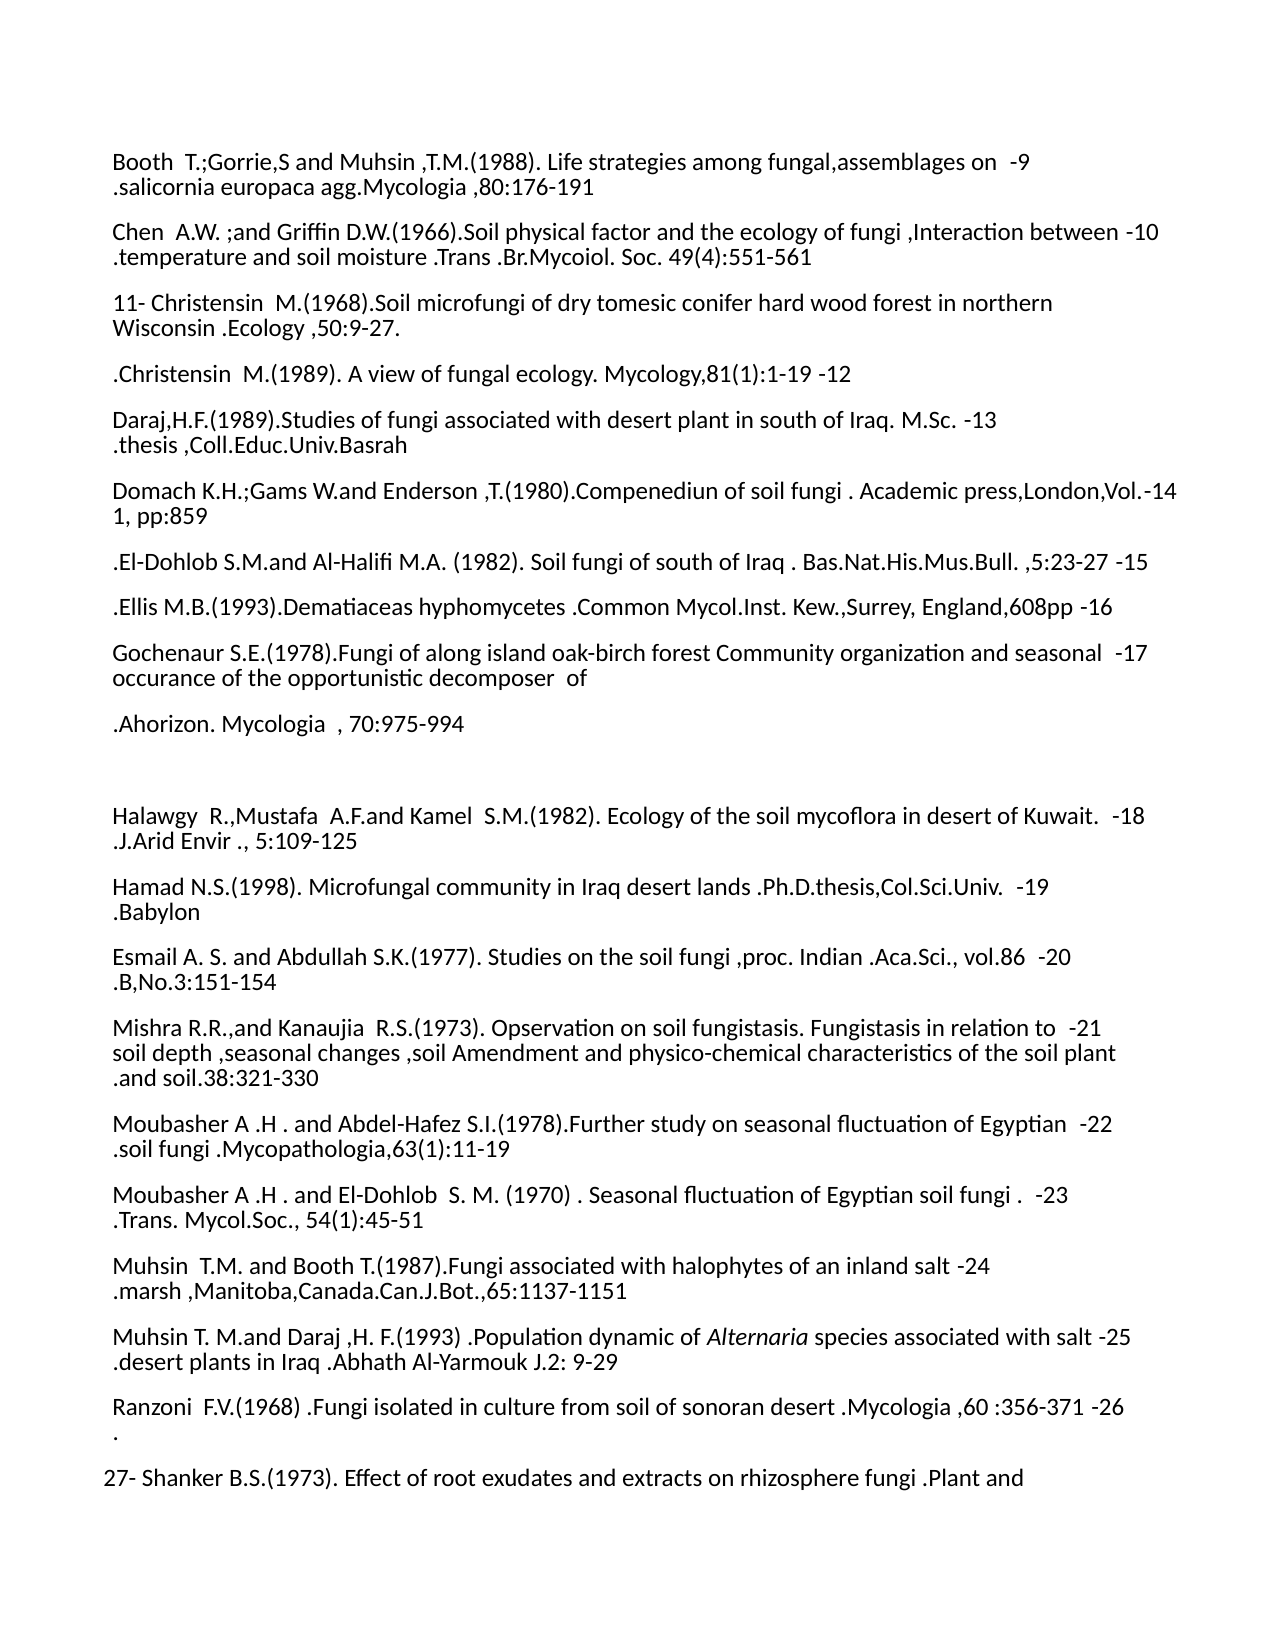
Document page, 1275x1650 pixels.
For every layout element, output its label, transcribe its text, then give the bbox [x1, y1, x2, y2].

text 26- Ranzoni F.V.(1968) .Fungi isolated in culture from soil of sonoran desert .Mycologia ,60 :356-371 . [112, 1396, 1125, 1446]
text 19- Hamad N.S.(1998). Microfungal community in Iraq desert lands .Ph.D.thesis,Col.Sci.Univ. Babylon. [112, 875, 1125, 925]
text 10- Chen A.W. ;and Griffin D.W.(1966).Soil physical factor and the ecology of fungi ,Interaction between temperature and soil moisture .Trans .Br.Mycoiol. Soc. 49(4):551-561. [112, 221, 1160, 271]
text 14-Domach K.H.;Gams W.and Enderson ,T.(1980).Compenediun of soil fungi . Academic press,London,Vol. 1, pp:859 [112, 479, 1178, 529]
text 13-Daraj,H.F.(1989).Studies of fungi associated with desert plant in south of Iraq. M.Sc. thesis ,Coll.Educ.Univ.Basrah. [112, 408, 1160, 458]
text 17- Gochenaur S.E.(1978).Fungi of along island oak-birch forest Community organization and seasonal occurance of the opportunistic decomposer of [112, 642, 1178, 692]
text 15- El-Dohlob S.M.and Al-Halifi M.A. (1982). Soil fungi of south of Iraq . Bas.Nat.His.Mus.Bull. ,5:23-27. [112, 550, 1178, 575]
text 16- Ellis M.B.(1993).Dematiaceas hyphomycetes .Common Mycol.Inst. Kew.,Surrey, England,608pp. [112, 596, 1178, 621]
text 20- Esmail A. S. and Abdullah S.K.(1977). Studies on the soil fungi ,proc. Indian .Aca.Sci., vol.86 B,No.3:151-154. [112, 946, 1125, 996]
text 21- Mishra R.R.,and Kanaujia R.S.(1973). Opservation on soil fungistasis. Fungistasis in relation to soil depth ,seasonal changes ,soil Amendment and physico-chemical characteristics of the soil plant and soil.38:321-330. [112, 1017, 1125, 1092]
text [103, 1467, 1125, 1492]
text 18- Halawgy R.,Mustafa A.F.and Kamel S.M.(1982). Ecology of the soil mycoflora in desert of Kuwait. J.Arid Envir ., 5:109-125. [112, 804, 1178, 854]
text 22- Moubasher A .H . and Abdel-Hafez S.I.(1978).Further study on seasonal fluctuation of Egyptian soil fungi .Mycopathologia,63(1):11-19. [112, 1112, 1125, 1162]
text 24-Muhsin T.M. and Booth T.(1987).Fungi associated with halophytes of an inland salt marsh ,Manitoba,Canada.Can.J.Bot.,65:1137-1151. [112, 1254, 1125, 1304]
text 23- Moubasher A .H . and El-Dohlob S. M. (1970) . Seasonal fluctuation of Egyptian soil fungi . Trans. Mycol.Soc., 54(1):45-51. [112, 1183, 1125, 1233]
text 12- Christensin M.(1989). A view of fungal ecology. Mycology,81(1):1-19. [112, 362, 1160, 387]
text 25-Muhsin T. M.and Daraj ,H. F.(1993) .Population dynamic of Alternaria species associated with salt desert plants in Iraq .Abhath Al-Yarmouk J.2: 9-29. [112, 1325, 1178, 1375]
text 9- Booth T.;Gorrie,S and Muhsin ,T.M.(1988). Life strategies among fungal,assemblages on salicornia europaca agg.Mycologia ,80:176-191. [112, 150, 1125, 200]
text 11- Christensin M.(1968).Soil microfungi of dry tomesic conifer hard wood forest in northern Wisconsin .Ecology ,50:9-27. [112, 292, 1162, 342]
text Ahorizon. Mycologia , 70:975-994. [112, 712, 1178, 737]
